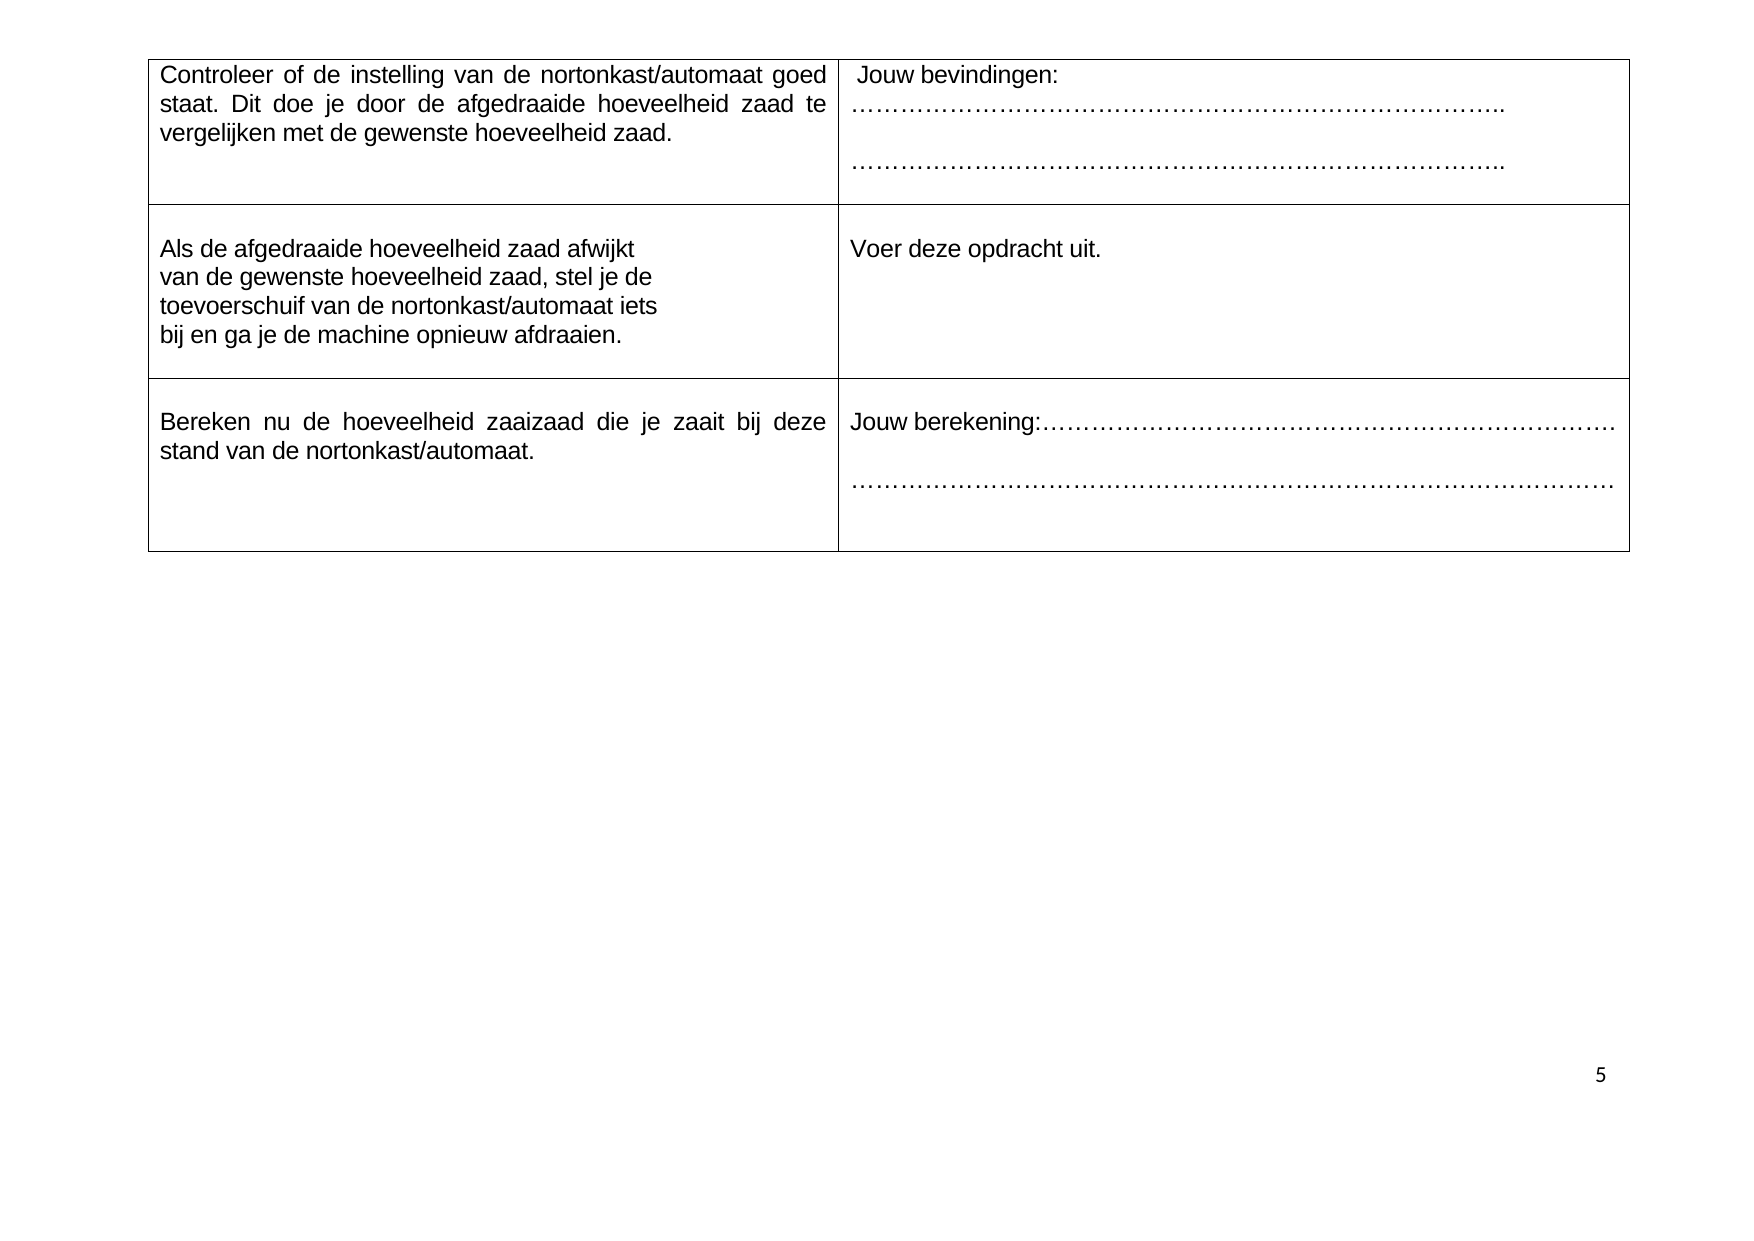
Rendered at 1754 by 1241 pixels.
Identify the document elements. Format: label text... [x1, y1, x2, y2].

table_cell Als de afgedraaide hoeveelheid zaad afwijkt van de gewenste hoeveelheid zaad, stel je de toevoerschuif van de nortonkast/automaat iets bij en ga je de machine opnieuw afdraaien. [149, 205, 838, 377]
table_cell Bereken nu de hoeveelheid zaaizaad die je zaait bij deze stand van de nortonkast/automaat. [149, 379, 838, 551]
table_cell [839, 60, 1629, 204]
table_cell Jouw berekening:……………………………………………………………. ………………………………………………………………………………… [839, 379, 1629, 551]
table_cell Voer deze opdracht uit. [839, 205, 1629, 377]
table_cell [149, 60, 838, 204]
